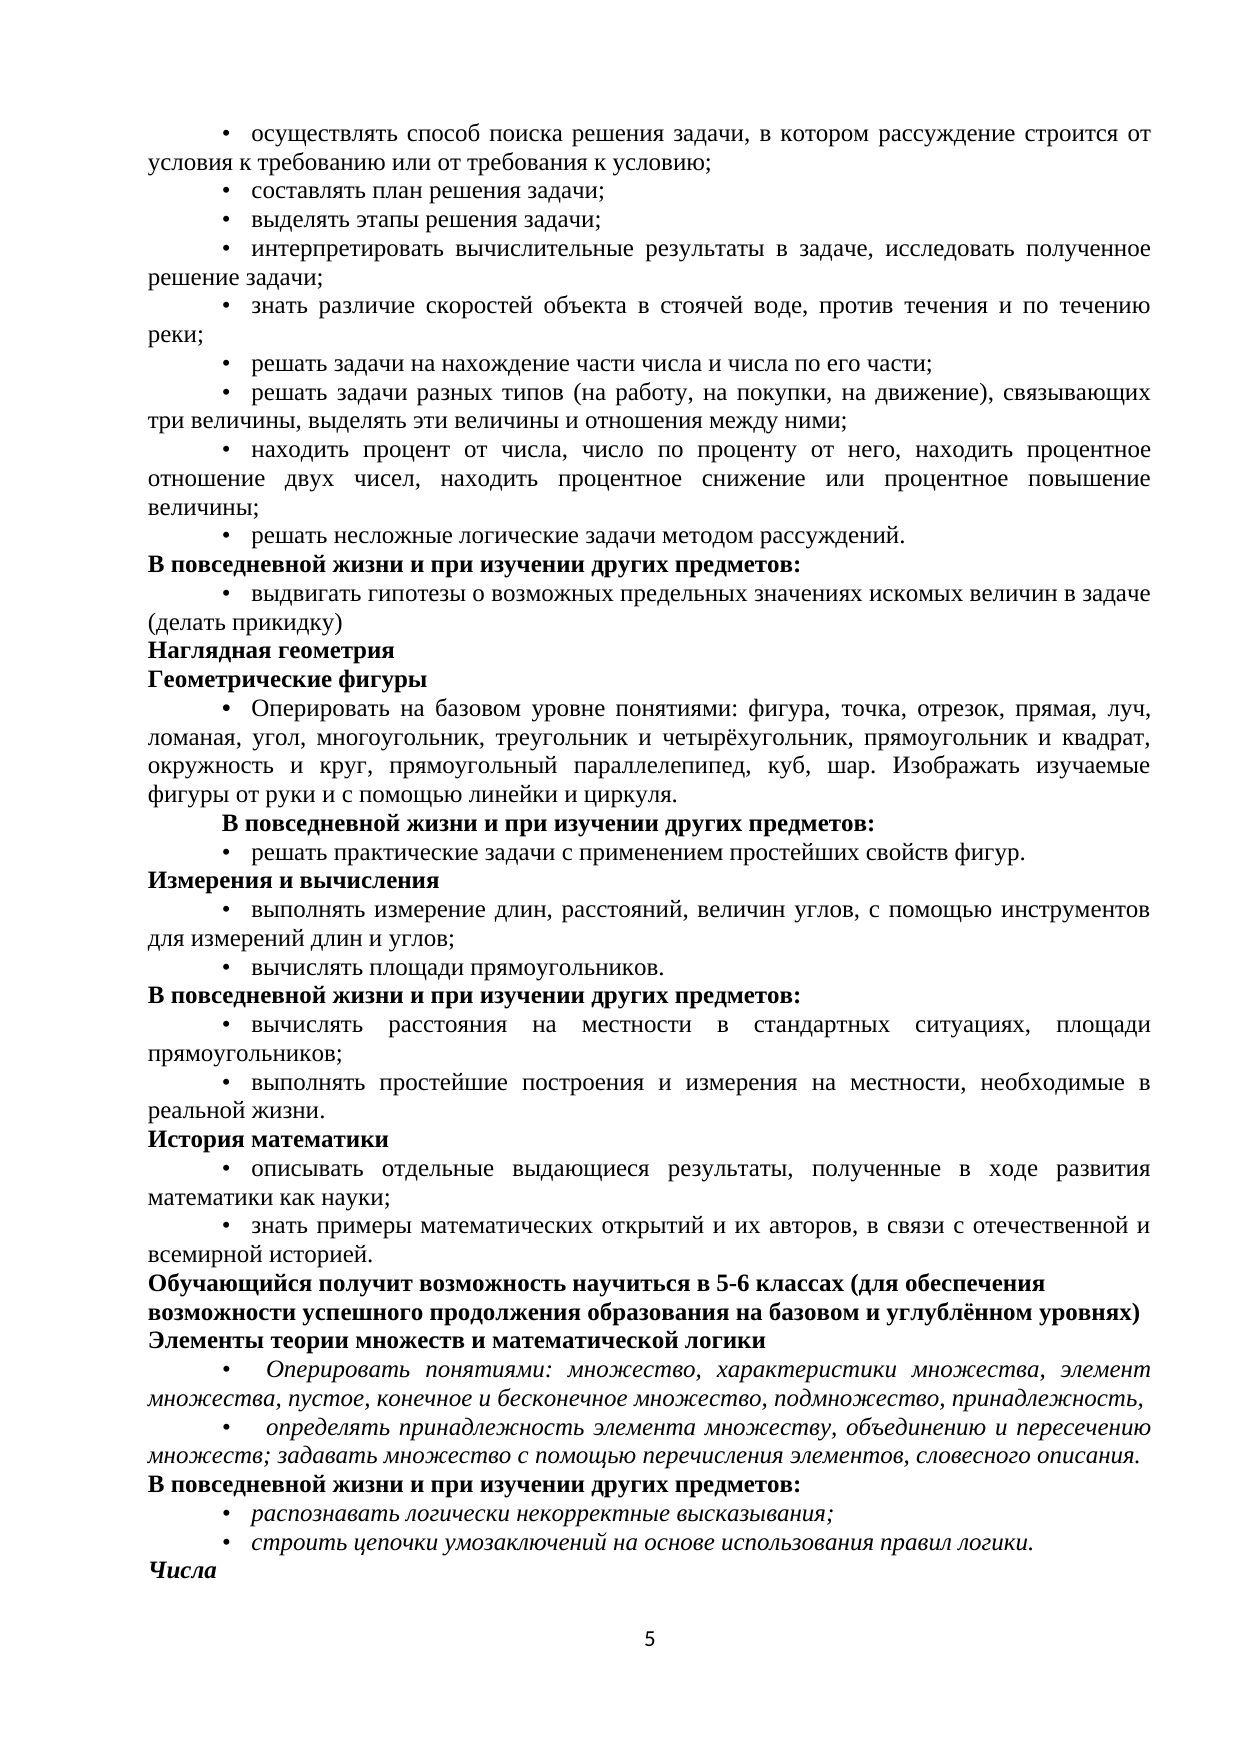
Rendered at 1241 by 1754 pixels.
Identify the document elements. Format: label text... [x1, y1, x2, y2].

list осуществлять способ поиска решения задачи, в котором рассуждение строится от условия к требованию или от требования к условию; [148, 118, 1152, 176]
list решать несложные логические задачи методом рассуждений. [148, 521, 1152, 549]
text Измерения и вычисления [148, 866, 1152, 894]
list выделять этапы решения задачи; [148, 204, 1152, 233]
text В повседневной жизни и при изучении других предметов: [148, 549, 1152, 578]
list знать различие скоростей объекта в стоячей воде, против течения и по течению реки; [148, 291, 1152, 348]
list находить процент от числа, число по проценту от него, находить процентное отношение двух чисел, находить процентное снижение или процентное повышение величины; [148, 434, 1152, 521]
list решать задачи разных типов (на работу, на покупки, на движение), связывающих три величины, выделять эти величины и отношения между ними; [148, 377, 1152, 434]
list определять принадлежность элемента множеству, объединению и пересечению множеств; задавать множество с помощью перечисления элементов, словесного описания. [148, 1412, 1152, 1469]
list выдвигать гипотезы о возможных предельных значениях искомых величин в задаче (делать прикидку) [148, 578, 1152, 636]
text В повседневной жизни и при изучении других предметов: [148, 981, 1152, 1009]
text История математики [148, 1124, 1152, 1153]
text Обучающийся получит возможность научиться в 5-6 классах (для обеспечения возможности успешного продолжения образования на базовом и углублённом уровнях) [148, 1268, 1152, 1326]
list составлять план решения задачи; [148, 176, 1152, 204]
list знать примеры математических открытий и их авторов, в связи с отечественной и всемирной историей. [148, 1211, 1152, 1268]
text Элементы теории множеств и математической логики [148, 1326, 1152, 1354]
list выполнять измерение длин, расстояний, величин углов, с помощью инструментов для измерений длин и углов; [148, 894, 1152, 952]
list решать практические задачи с применением простейших свойств фигур. [148, 837, 1152, 866]
list вычислять расстояния на местности в стандартных ситуациях, площади прямоугольников; [148, 1009, 1152, 1067]
list распознавать логически некорректные высказывания; [148, 1498, 1152, 1527]
list строить цепочки умозаключений на основе использования правил логики. [148, 1527, 1152, 1556]
list описывать отдельные выдающиеся результаты, полученные в ходе развития математики как науки; [148, 1153, 1152, 1211]
list решать задачи на нахождение части числа и числа по его части; [148, 348, 1152, 377]
list интерпретировать вычислительные результаты в задаче, исследовать полученное решение задачи; [148, 233, 1152, 291]
text В повседневной жизни и при изучении других предметов: [148, 1469, 1152, 1498]
text Геометрические фигуры [148, 664, 1152, 693]
list вычислять площади прямоугольников. [148, 952, 1152, 981]
list Оперировать на базовом уровне понятиями: фигура, точка, отрезок, прямая, луч, ломаная, угол, многоугольник, треугольник и четырёхугольник, прямоугольник и квадрат, окружность и круг, прямоугольный параллелепипед, куб, шар. Изображать изучаемые фигуры от руки и с помощью линейки и циркуля. [148, 693, 1152, 808]
list выполнять простейшие построения и измерения на местности, необходимые в реальной жизни. [148, 1067, 1152, 1124]
text Числа [148, 1556, 1152, 1584]
text В повседневной жизни и при изучении других предметов: [222, 808, 1152, 837]
text Наглядная геометрия [148, 636, 1152, 664]
list Оперировать понятиями: множество, характеристики множества, элемент множества, пустое, конечное и бесконечное множество, подмножество, принадлежность, [148, 1354, 1152, 1412]
